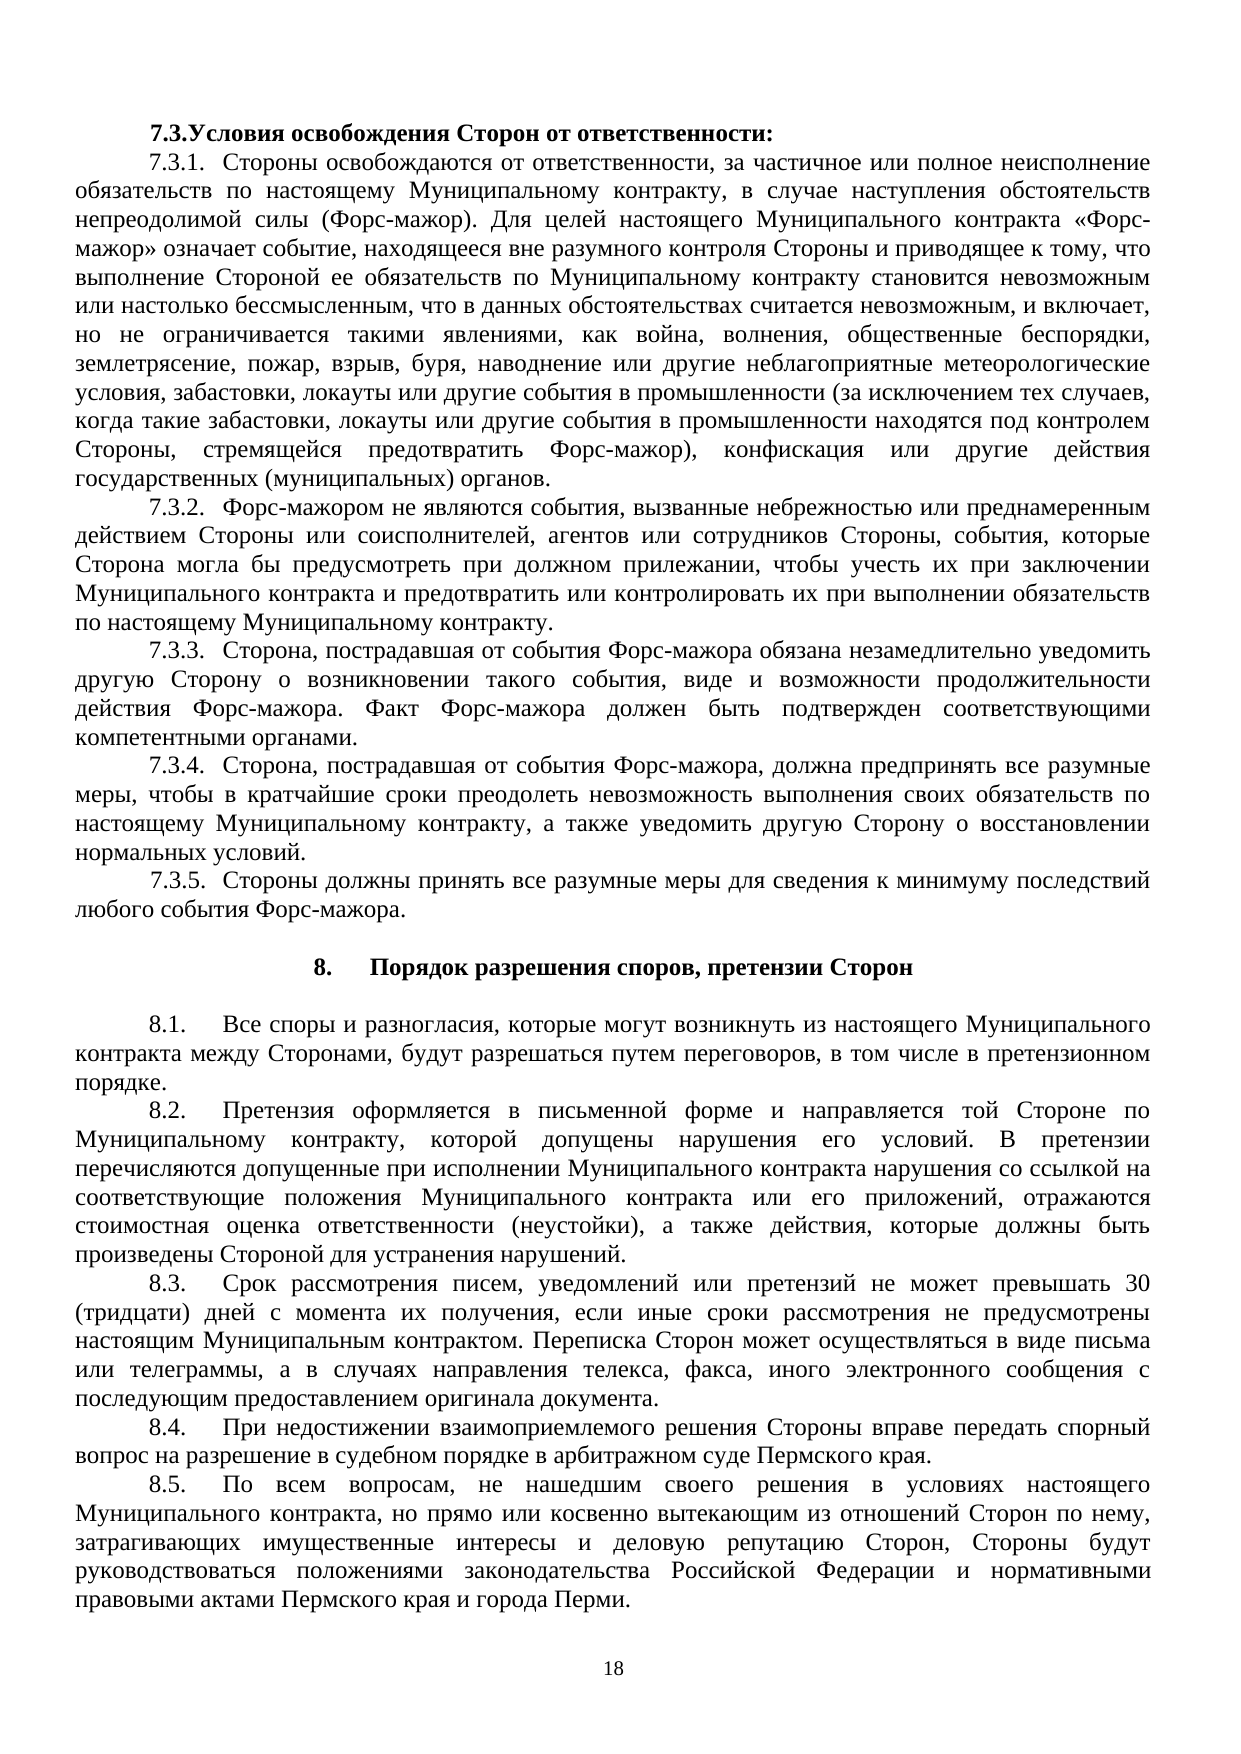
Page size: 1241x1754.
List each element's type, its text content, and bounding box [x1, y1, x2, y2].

list Порядок разрешения споров, претензии Сторон [75, 952, 1152, 981]
text 7.3.Условия освобождения Сторон от ответственности: [75, 118, 1152, 147]
text 7.3.3. Сторона, пострадавшая от события Форс-мажора обязана незамедлительно уведомить другую Сторону о возникновении такого события, виде и возможности продолжительности действия Форс-мажора. Факт Форс-мажора должен быть подтвержден соответствующими компетентными органами. [75, 636, 1152, 751]
text 7.3.4. Сторона, пострадавшая от события Форс-мажора, должна предпринять все разумные меры, чтобы в кратчайшие сроки преодолеть невозможность выполнения своих обязательств по настоящему Муниципальному контракту, а также уведомить другую Сторону о восстановлении нормальных условий. [75, 751, 1152, 866]
text 8.5. По всем вопросам, не нашедшим своего решения в условиях настоящего Муниципального контракта, но прямо или косвенно вытекающим из отношений Сторон по нему, затрагивающих имущественные интересы и деловую репутацию Сторон, Стороны будут руководствоваться положениями законодательства Российской Федерации и нормативными правовыми актами Пермского края и города Перми. [75, 1469, 1152, 1613]
text 7.3.2. Форс-мажором не являются события, вызванные небрежностью или преднамеренным действием Стороны или соисполнителей, агентов или сотрудников Стороны, события, которые Сторона могла бы предусмотреть при должном прилежании, чтобы учесть их при заключении Муниципального контракта и предотвратить или контролировать их при выполнении обязательств по настоящему Муниципальному контракту. [75, 492, 1152, 636]
text 8.4. При недостижении взаимоприемлемого решения Стороны вправе передать спорный вопрос на разрешение в судебном порядке в арбитражном суде Пермского края. [75, 1412, 1152, 1469]
text 7.3.1. Стороны освобождаются от ответственности, за частичное или полное неисполнение обязательств по настоящему Муниципальному контракту, в случае наступления обстоятельств непреодолимой силы (Форс-мажор). Для целей настоящего Муниципального контракта «Форс-мажор» означает событие, находящееся вне разумного контроля Стороны и приводящее к тому, что выполнение Стороной ее обязательств по Муниципальному контракту становится невозможным или настолько бессмысленным, что в данных обстоятельствах считается невозможным, и включает, но не ограничивается такими явлениями, как война, волнения, общественные беспорядки, землетрясение, пожар, взрыв, буря, наводнение или другие неблагоприятные метеорологические условия, забастовки, локауты или другие события в промышленности (за исключением тех случаев, когда такие забастовки, локауты или другие события в промышленности находятся под контролем Стороны, стремящейся предотвратить Форс-мажор), конфискация или другие действия государственных (муниципальных) органов. [75, 147, 1152, 492]
text 8.1. Все споры и разногласия, которые могут возникнуть из настоящего Муниципального контракта между Сторонами, будут разрешаться путем переговоров, в том числе в претензионном порядке. [75, 1009, 1152, 1096]
text 7.3.5. Стороны должны принять все разумные меры для сведения к минимуму последствий любого события Форс-мажора. [75, 866, 1152, 923]
text 8.3. Срок рассмотрения писем, уведомлений или претензий не может превышать 30 (тридцати) дней с момента их получения, если иные сроки рассмотрения не предусмотрены настоящим Муниципальным контрактом. Переписка Сторон может осуществляться в виде письма или телеграммы, а в случаях направления телекса, факса, иного электронного сообщения с последующим предоставлением оригинала документа. [75, 1268, 1152, 1412]
text 8.2. Претензия оформляется в письменной форме и направляется той Стороне по Муниципальному контракту, которой допущены нарушения его условий. В претензии перечисляются допущенные при исполнении Муниципального контракта нарушения со ссылкой на соответствующие положения Муниципального контракта или его приложений, отражаются стоимостная оценка ответственности (неустойки), а также действия, которые должны быть произведены Стороной для устранения нарушений. [75, 1096, 1152, 1268]
